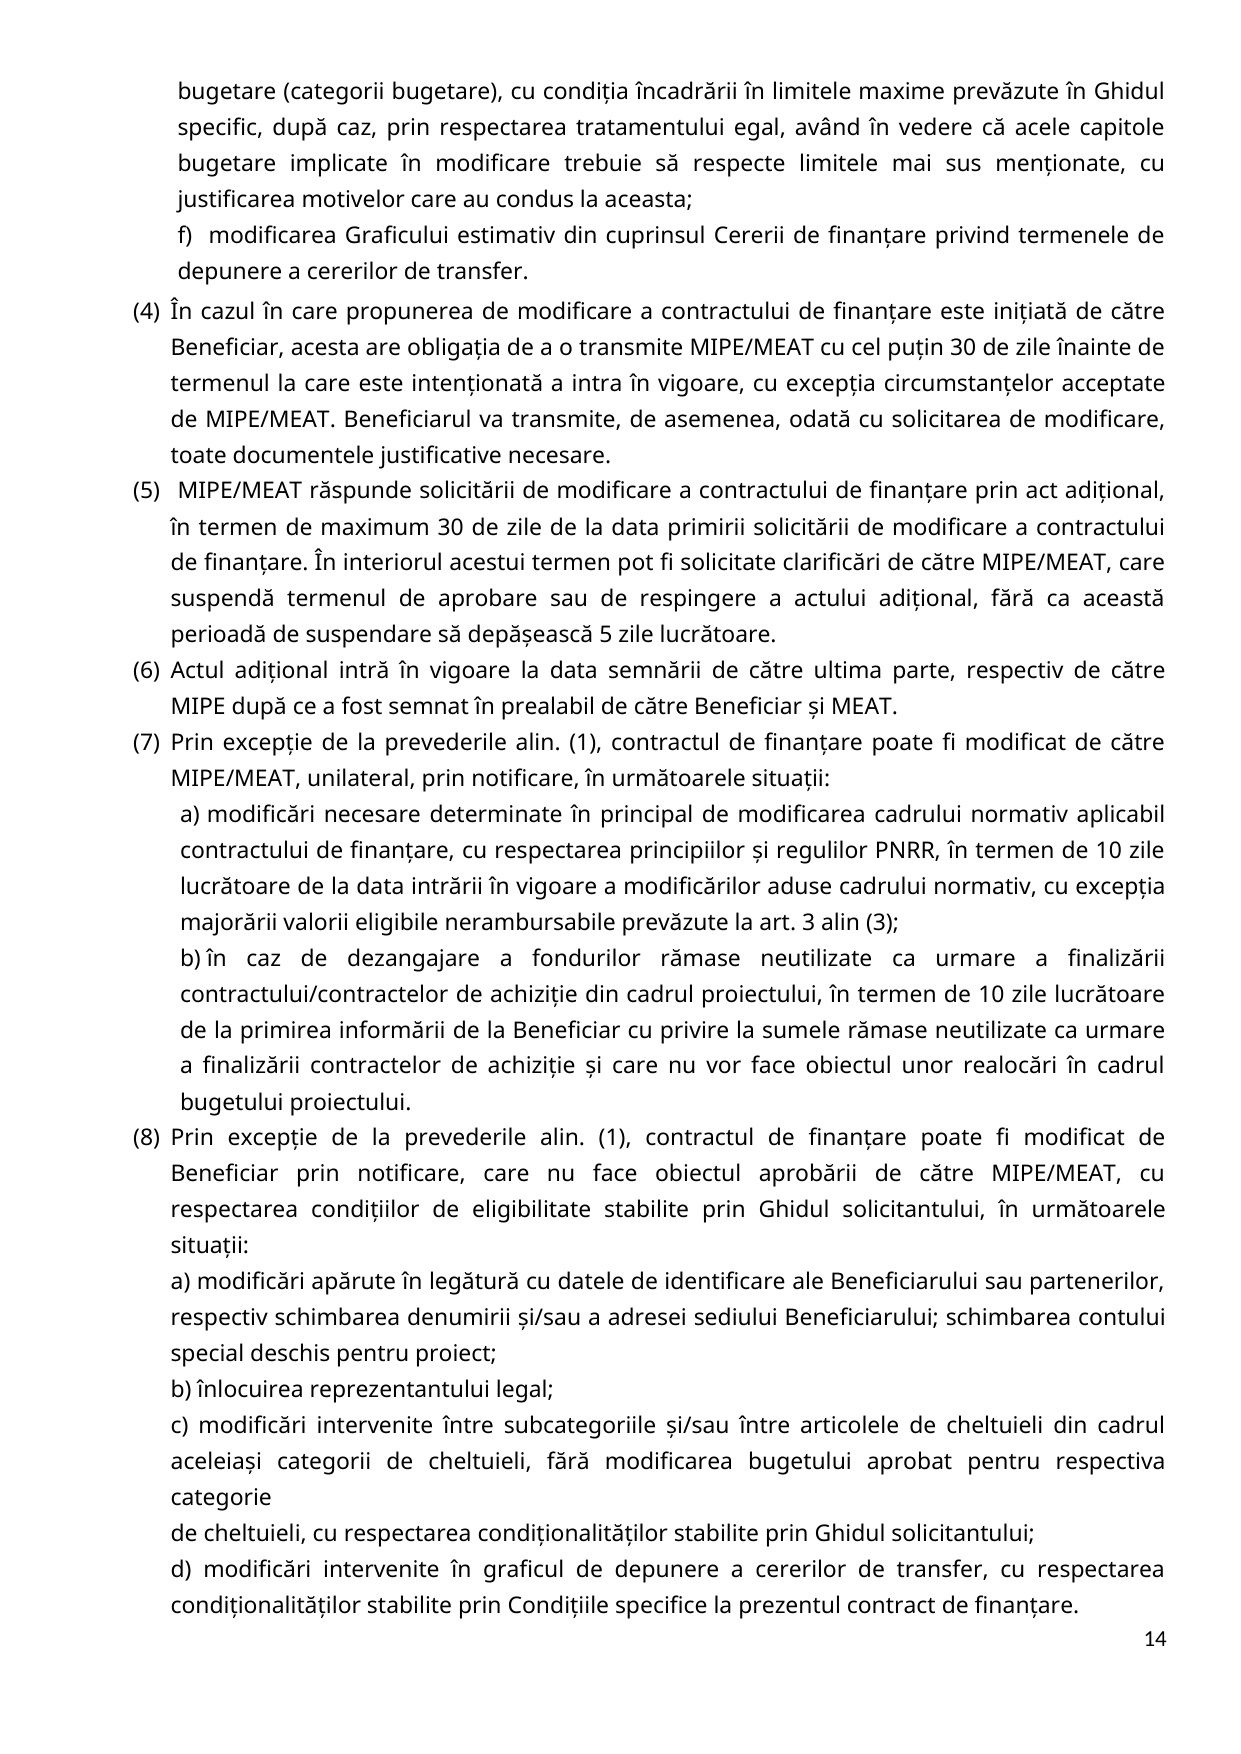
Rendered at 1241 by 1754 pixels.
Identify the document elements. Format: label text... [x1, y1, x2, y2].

list d) modificări intervenite în graficul de depunere a cererilor de transfer, cu respectarea condiționalităților stabilite prin Condițiile specifice la prezentul contract de finanțare. [170, 1553, 1166, 1620]
list Prin excepție de la prevederile alin. (1), contractul de finanțare poate fi modificat de Beneficiar prin notificare, care nu face obiectul aprobării de către MIPE/MEAT, cu respectarea condițiilor de eligibilitate stabilite prin Ghidul solicitantului, în următoarele situații: [133, 1121, 1166, 1260]
list Actul adițional intră în vigoare la data semnării de către ultima parte, respectiv de către MIPE după ce a fost semnat în prealabil de către Beneficiar și MEAT. [133, 654, 1166, 721]
list MIPE/MEAT răspunde solicitării de modificare a contractului de finanțare prin act adițional, în termen de maximum 30 de zile de la data primirii solicitării de modificare a contractului de finanțare. În interiorul acestui termen pot fi solicitate clarificări de către MIPE/MEAT, care suspendă termenul de aprobare sau de respingere a actului adițional, fără ca această perioadă de suspendare să depășească 5 zile lucrătoare. [133, 474, 1166, 649]
text f) modificarea Graficului estimativ din cuprinsul Cererii de finanțare privind termenele de depunere a cererilor de transfer. [177, 219, 1166, 286]
list de cheltuieli, cu respectarea condiționalităților stabilite prin Ghidul solicitantului; [170, 1517, 1166, 1548]
list Prin excepție de la prevederile alin. (1), contractul de finanțare poate fi modificat de către MIPE/MEAT, unilateral, prin notificare, în următoarele situații: [133, 726, 1166, 793]
list a) modificări apărute în legătură cu datele de identificare ale Beneficiarului sau partenerilor, respectiv schimbarea denumirii și/sau a adresei sediului Beneficiarului; schimbarea contului special deschis pentru proiect; [170, 1265, 1166, 1368]
list b) înlocuirea reprezentantului legal; [170, 1373, 1166, 1404]
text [177, 75, 1166, 214]
list În cazul în care propunerea de modificare a contractului de finanțare este inițiată de către Beneficiar, acesta are obligația de a o transmite MIPE/MEAT cu cel puțin 30 de zile înainte de termenul la care este intenționată a intra în vigoare, cu excepția circumstanțelor acceptate de MIPE/MEAT. Beneficiarul va transmite, de asemenea, odată cu solicitarea de modificare, toate documentele justificative necesare. [133, 295, 1166, 470]
list modificări necesare determinate în principal de modificarea cadrului normativ aplicabil contractului de finanțare, cu respectarea principiilor și regulilor PNRR, în termen de 10 zile lucrătoare de la data intrării în vigoare a modificărilor aduse cadrului normativ, cu excepția majorării valorii eligibile nerambursabile prevăzute la art. 3 alin (3); [180, 798, 1166, 937]
list în caz de dezangajare a fondurilor rămase neutilizate ca urmare a finalizării contractului/contractelor de achiziție din cadrul proiectului, în termen de 10 zile lucrătoare de la primirea informării de la Beneficiar cu privire la sumele rămase neutilizate ca urmare a finalizării contractelor de achiziție și care nu vor face obiectul unor realocări în cadrul bugetului proiectului. [180, 942, 1166, 1117]
list c) modificări intervenite între subcategoriile și/sau între articolele de cheltuieli din cadrul aceleiași categorii de cheltuieli, fără modificarea bugetului aprobat pentru respectiva categorie [170, 1409, 1166, 1512]
